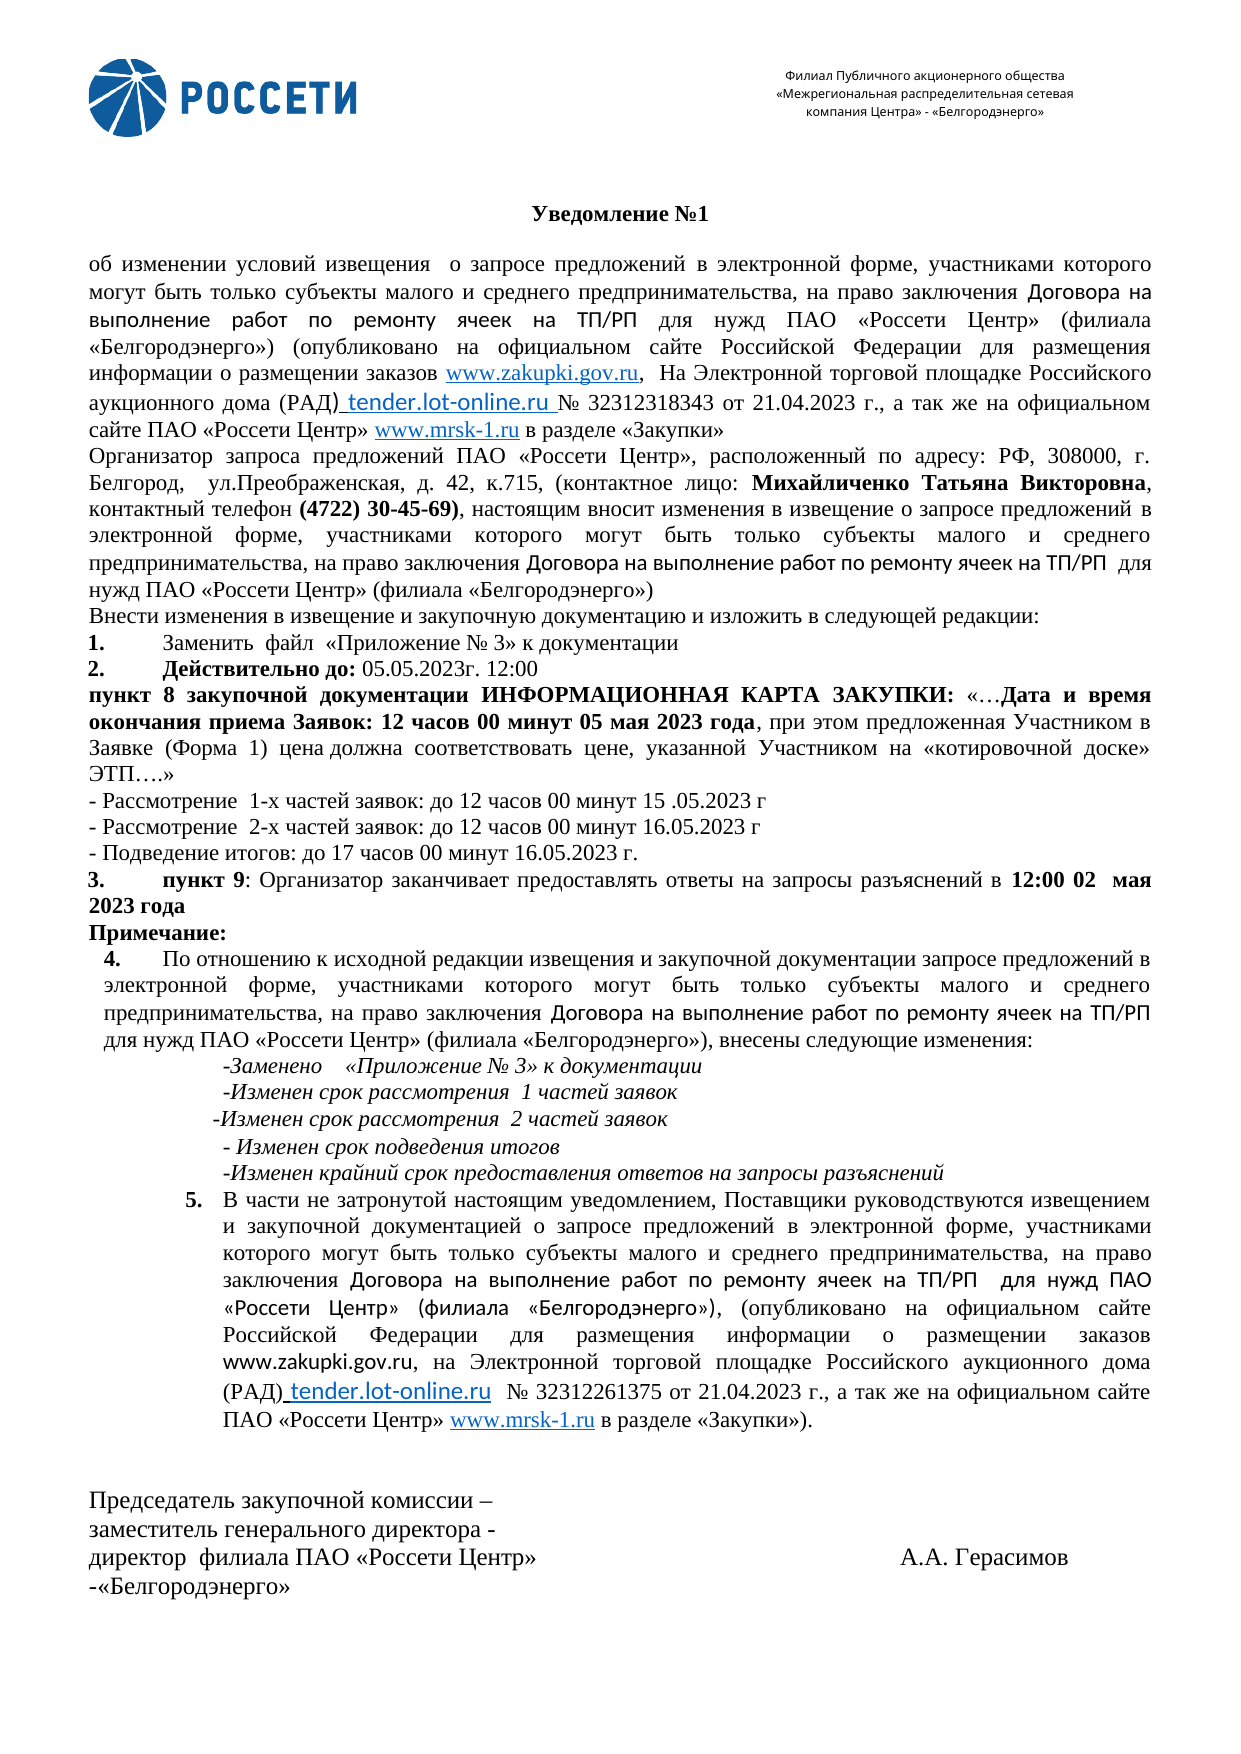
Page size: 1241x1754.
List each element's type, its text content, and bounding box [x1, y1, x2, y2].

text заместитель генерального директора - [89, 1514, 1152, 1542]
list Примечание: [89, 918, 1152, 945]
text Внести изменения в извещение и закупочную документацию и изложить в следующей редакции: [89, 602, 1152, 629]
text Уведомление №1 [89, 200, 1152, 226]
text Председатель закупочной комиссии – [89, 1485, 1152, 1514]
list -Изменен срок рассмотрения 1 частей заявок [223, 1078, 1152, 1105]
list По отношению к исходной редакции извещения и закупочной документации запросе предложений в электронной форме, участниками которого могут быть только субъекты малого и среднего предпринимательства, на право заключения Договора на выполнение работ по ремонту ячеек на ТП/РП для нужд ПАО «Россети Центр» (филиала «Белгородэнерго»), внесены следующие изменения: [103, 945, 1152, 1052]
picture [88, 59, 357, 137]
list пункт 9: Организатор заканчивает предоставлять ответы на запросы разъяснений в 12:00 02 мая 2023 года [87, 866, 1152, 918]
text -«Белгородэнерго» [89, 1571, 1152, 1600]
list Заменить файл «Приложение № 3» к документации [87, 629, 1152, 655]
list Действительно до: 05.05.2023г. 12:00 [87, 655, 1152, 681]
list -Заменено «Приложение № 3» к документации [223, 1052, 1152, 1078]
list - Подведение итогов: до 17 часов 00 минут 16.05.2023 г. [89, 839, 1152, 866]
list - Рассмотрение 2-х частей заявок: до 12 часов 00 минут 16.05.2023 г [89, 813, 1152, 839]
list - Изменен срок подведения итогов [223, 1133, 1152, 1159]
text Организатор запроса предложений ПАО «Россети Центр», расположенный по адресу: РФ, 308000, г. Белгород, ул.Преображенская, д. 42, к.715, (контактное лицо: Михайличенко Татьяна Викторовна, контактный телефон (4722) 30-45-69), настоящим вносит изменения в извещение о запросе предложений в электронной форме, участниками которого могут быть только субъекты малого и среднего предпринимательства, на право заключения Договора на выполнение работ по ремонту ячеек на ТП/РП для нужд ПАО «Россети Центр» (филиала «Белгородэнерго») [89, 442, 1152, 602]
list -Изменен крайний срок предоставления ответов на запросы разъяснений [223, 1159, 1152, 1186]
list - Рассмотрение 1-х частей заявок: до 12 часов 00 минут 15 .05.2023 г [89, 787, 1152, 813]
list пункт 8 закупочной документации ИНФОРМАЦИОННАЯ КАРТА ЗАКУПКИ: «…Дата и время окончания приема Заявок: 12 часов 00 минут 05 мая 2023 года, при этом предложенная Участником в Заявке (Форма 1) цена должна соответствовать цене, указанной Участником на «котировочной доске» ЭТП….» [89, 681, 1152, 787]
text об изменении условий извещения о запросе предложений в электронной форме, участниками которого могут быть только субъекты малого и среднего предпринимательства, на право заключения Договора на выполнение работ по ремонту ячеек на ТП/РП для нужд ПАО «Россети Центр» (филиала «Белгородэнерго») (опубликовано на официальном сайте Российской Федерации для размещения информации о размещении заказов www.zakupki.gov.ru, На Электронной торговой площадке Российского аукционного дома (РАД) tender.lot-online.ru № 32312318343 от 21.04.2023 г., а так же на официальном сайте ПАО «Россети Центр» www.mrsk-1.ru в разделе «Закупки» [89, 251, 1152, 442]
text директор филиала ПАО «Россети Центр» А.А. Герасимов [89, 1542, 1152, 1571]
list В части не затронутой настоящим уведомлением, Поставщики руководствуются извещением и закупочной документацией о запросе предложений в электронной форме, участниками которого могут быть только субъекты малого и среднего предпринимательства, на право заключения Договора на выполнение работ по ремонту ячеек на ТП/РП для нужд ПАО «Россети Центр» (филиала «Белгородэнерго»), (опубликовано на официальном сайте Российской Федерации для размещения информации о размещении заказов www.zakupki.gov.ru, на Электронной торговой площадке Российского аукционного дома (РАД) tender.lot-online.ru № 32312261375 от 21.04.2023 г., а так же на официальном сайте ПАО «Россети Центр» www.mrsk-1.ru в разделе «Закупки»). [185, 1186, 1152, 1432]
list -Изменен срок рассмотрения 2 частей заявок [207, 1105, 1152, 1131]
